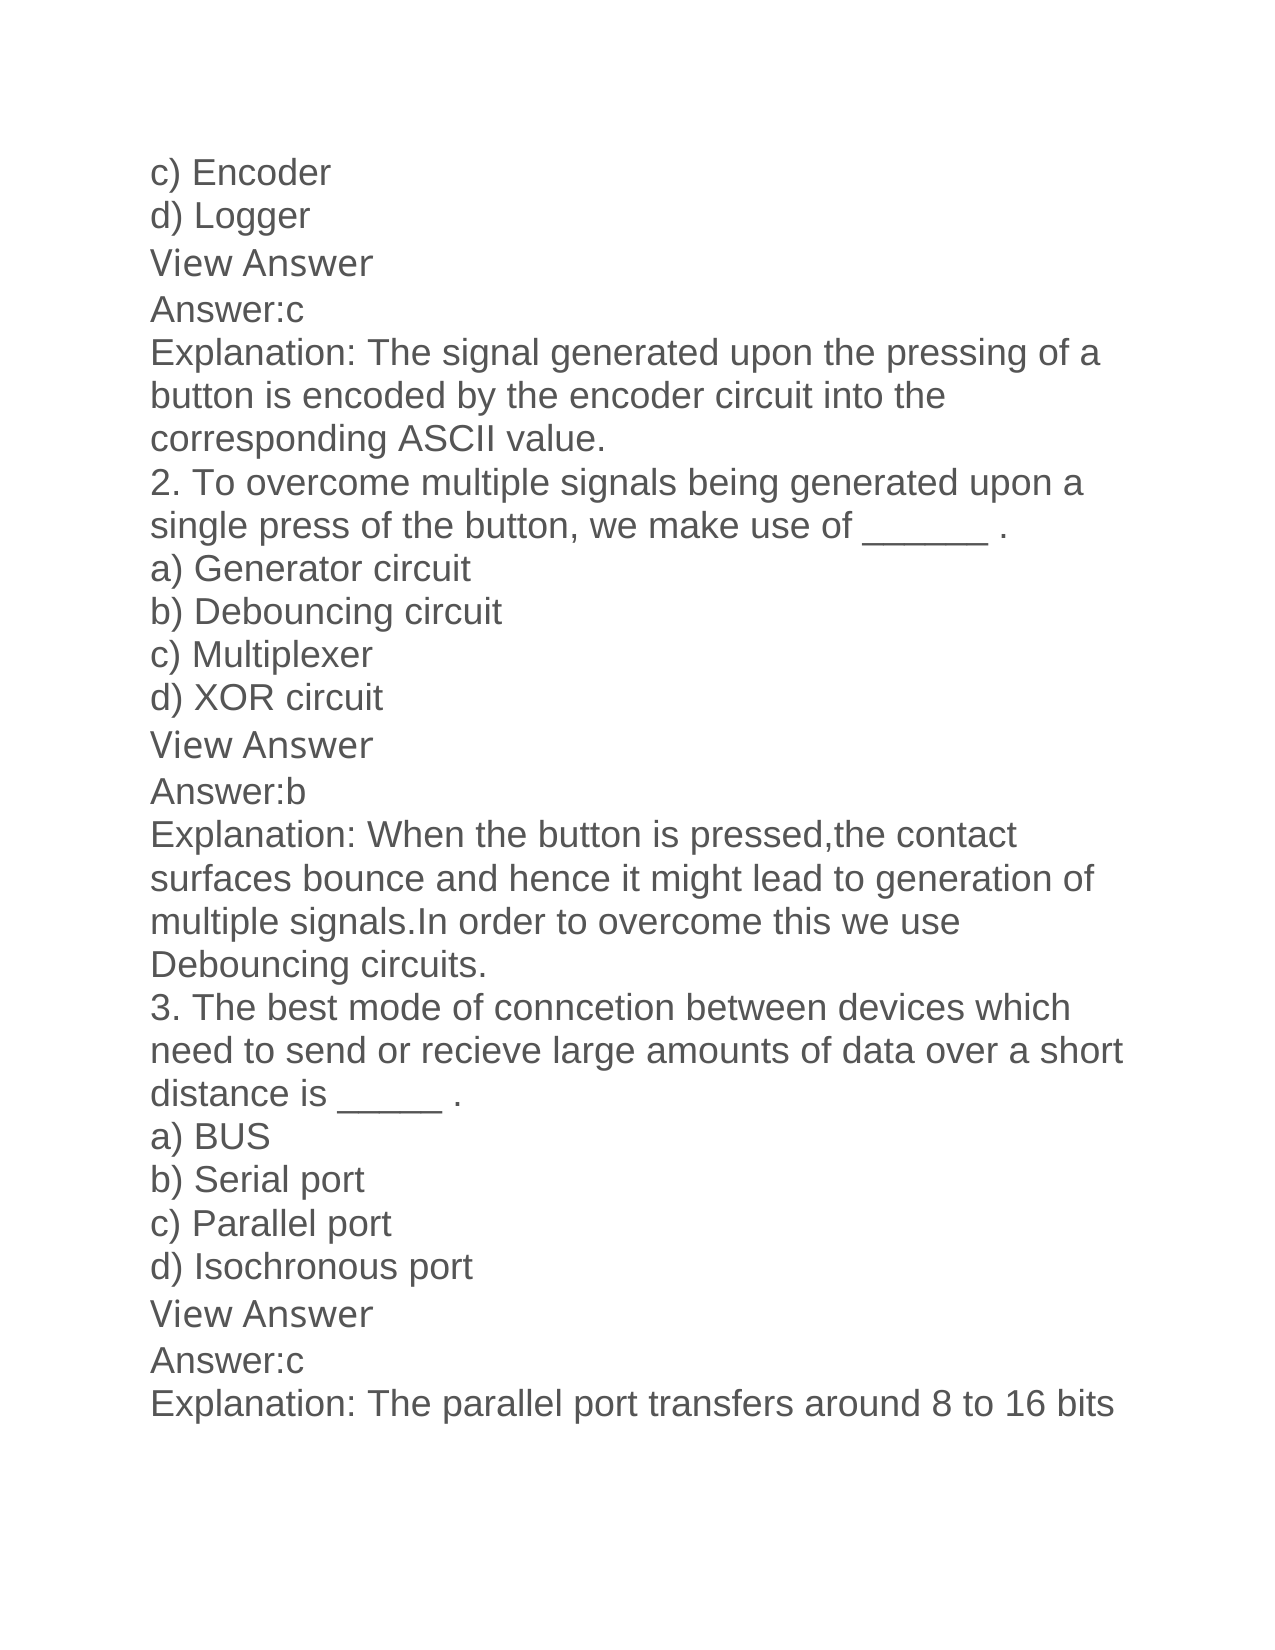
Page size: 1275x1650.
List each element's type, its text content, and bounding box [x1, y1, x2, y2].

text 3. The best mode of conncetion between devices which need to send or recieve large amounts of data over a short distance is _____ . a) BUS b) Serial port c) Parallel port d) Isochronous port View Answer [150, 985, 1125, 1338]
text Answer:c Explanation: The signal generated upon the pressing of a button is encoded by the encoder circuit into the corresponding ASCII value. [150, 287, 1125, 460]
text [150, 150, 1125, 287]
text 2. To overcome multiple signals being generated upon a single press of the button, we make use of ______ . a) Generator circuit b) Debouncing circuit c) Multiplexer d) XOR circuit View Answer [150, 460, 1125, 769]
text Answer:b Explanation: When the button is pressed,the contact surfaces bounce and hence it might lead to generation of multiple signals.In order to overcome this we use Debouncing circuits. [150, 769, 1125, 985]
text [150, 1338, 1125, 1424]
